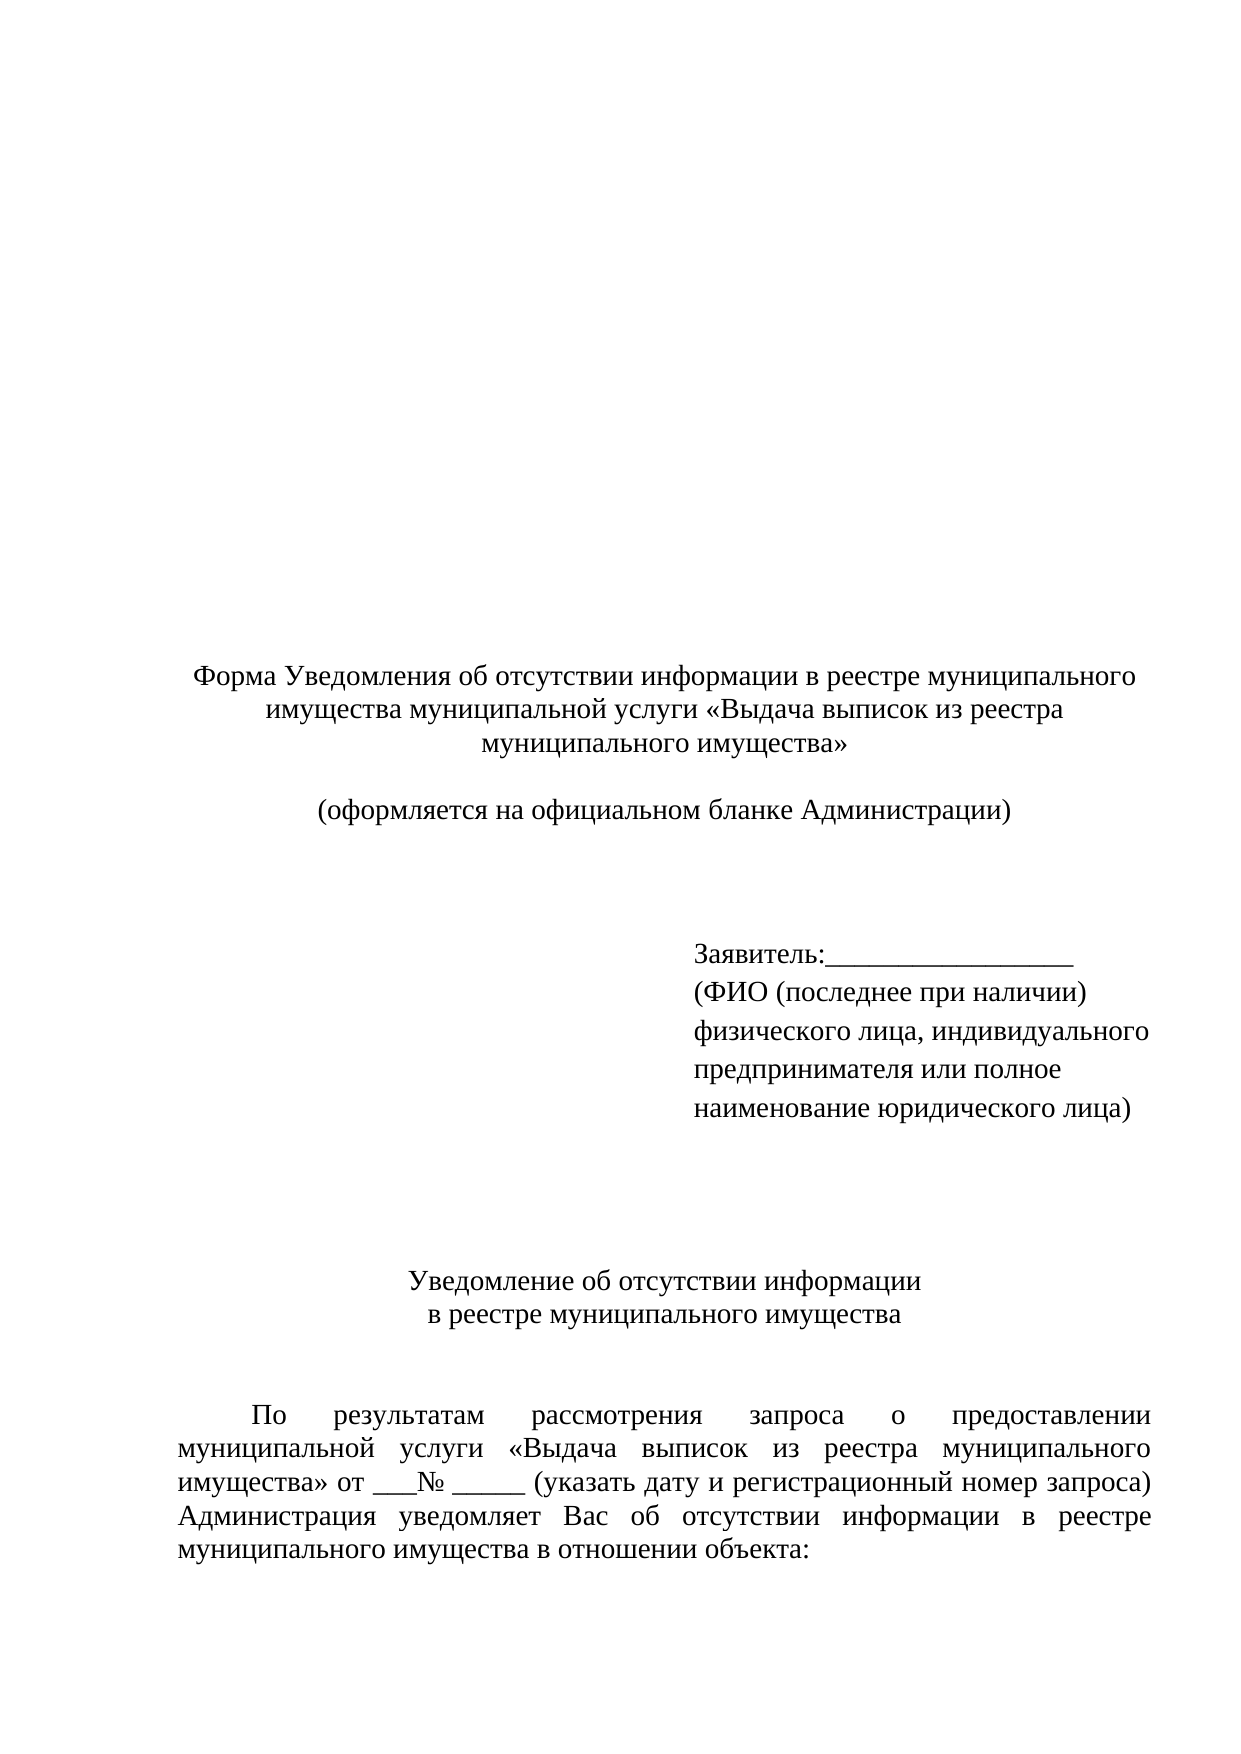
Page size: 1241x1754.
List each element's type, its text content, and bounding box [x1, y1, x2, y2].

text Заявитель:_________________ (ФИО (последнее при наличии) физического лица, индивидуального предпринимателя или полное наименование юридического лица) [693, 936, 1152, 1124]
text Форма Уведомления об отсутствии информации в реестре муниципального имущества муниципальной услуги «Выдача выписок из реестра муниципального имущества» [177, 658, 1152, 758]
text (оформляется на официальном бланке Администрации) [177, 792, 1152, 825]
text По результатам рассмотрения запроса о предоставлении муниципальной услуги «Выдача выписок из реестра муниципального имущества» от ___№ _____ (указать дату и регистрационный номер запроса) Администрация уведомляет Вас об отсутствии информации в реестре муниципального имущества в отношении объекта: [177, 1397, 1152, 1565]
text Уведомление об отсутствии информации [177, 1263, 1152, 1296]
text в реестре муниципального имущества [177, 1296, 1152, 1330]
